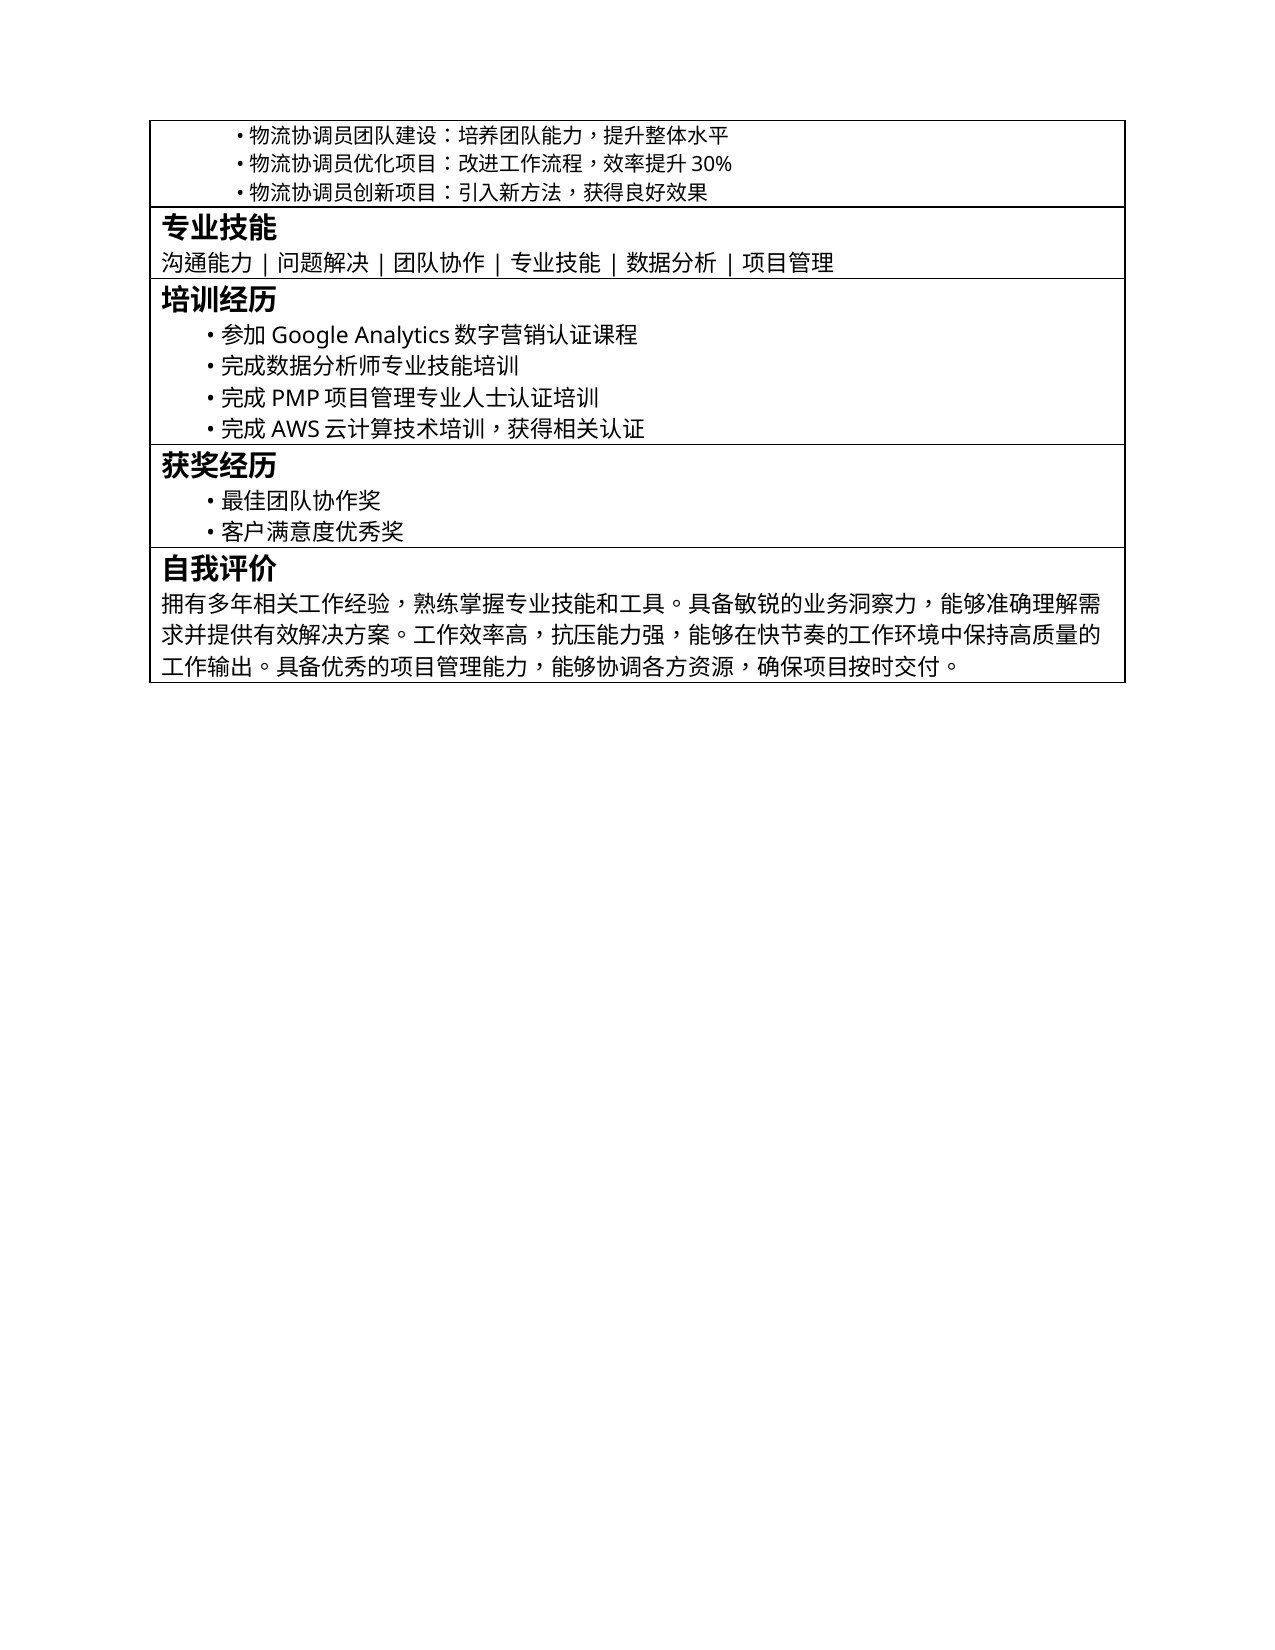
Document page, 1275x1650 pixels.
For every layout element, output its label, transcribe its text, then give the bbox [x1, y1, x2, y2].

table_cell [151, 121, 1124, 206]
table_cell 培训经历 • 参加Google Analytics数字营销认证课程 • 完成数据分析师专业技能培训 • 完成PMP项目管理专业人士认证培训 • 完成AWS云计算技术培训，获得相关认证 [151, 279, 1124, 444]
table_cell 自我评价 拥有多年相关工作经验，熟练掌握专业技能和工具。具备敏锐的业务洞察力，能够准确理解需求并提供有效解决方案。工作效率高，抗压能力强，能够在快节奏的工作环境中保持高质量的工作输出。具备优秀的项目管理能力，能够协调各方资源，确保项目按时交付。 [151, 548, 1124, 682]
table_cell 专业技能 沟通能力 | 问题解决 | 团队协作 | 专业技能 | 数据分析 | 项目管理 [151, 208, 1124, 278]
table_cell 获奖经历 • 最佳团队协作奖 • 客户满意度优秀奖 [151, 445, 1124, 547]
